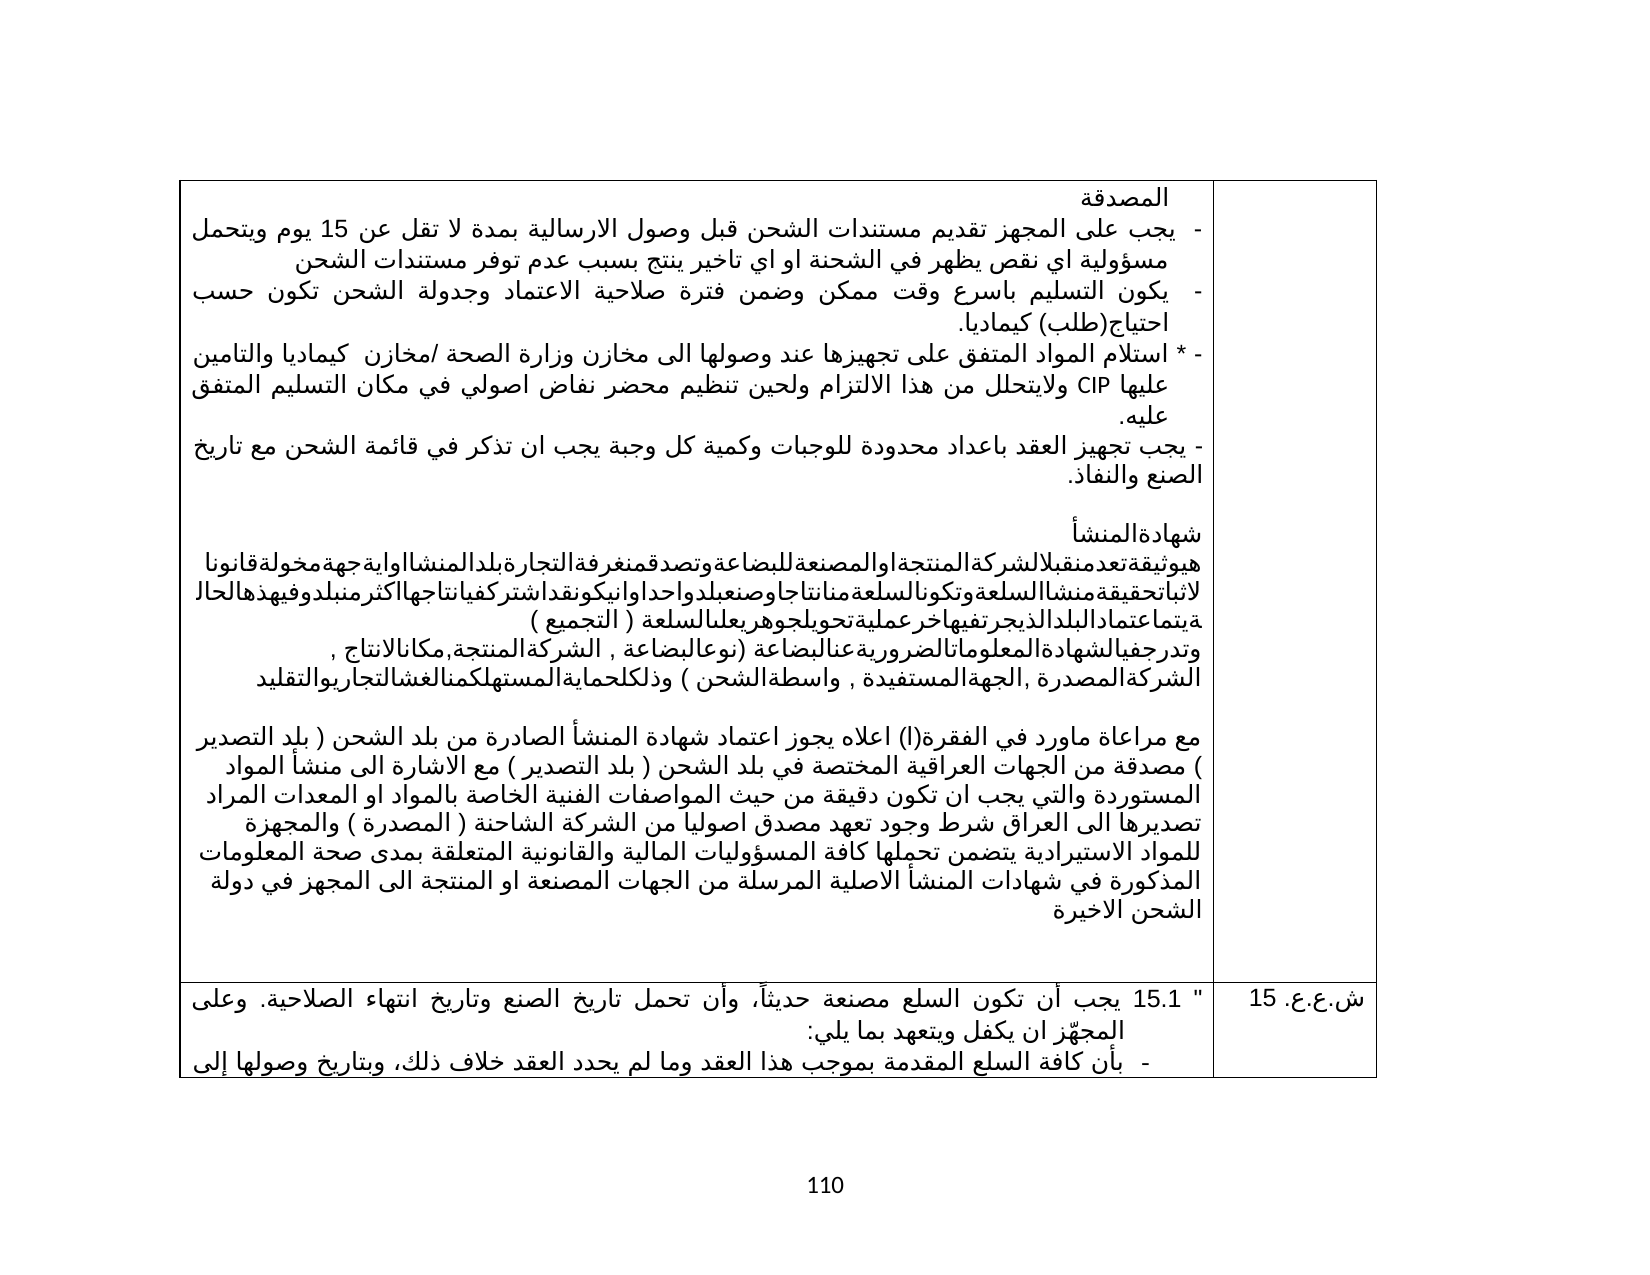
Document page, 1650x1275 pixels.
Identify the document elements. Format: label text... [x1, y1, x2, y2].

table_cell ش.ع.ع. 15 [1214, 983, 1376, 1077]
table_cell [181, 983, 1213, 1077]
table_cell [1214, 181, 1376, 982]
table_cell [181, 181, 1213, 982]
